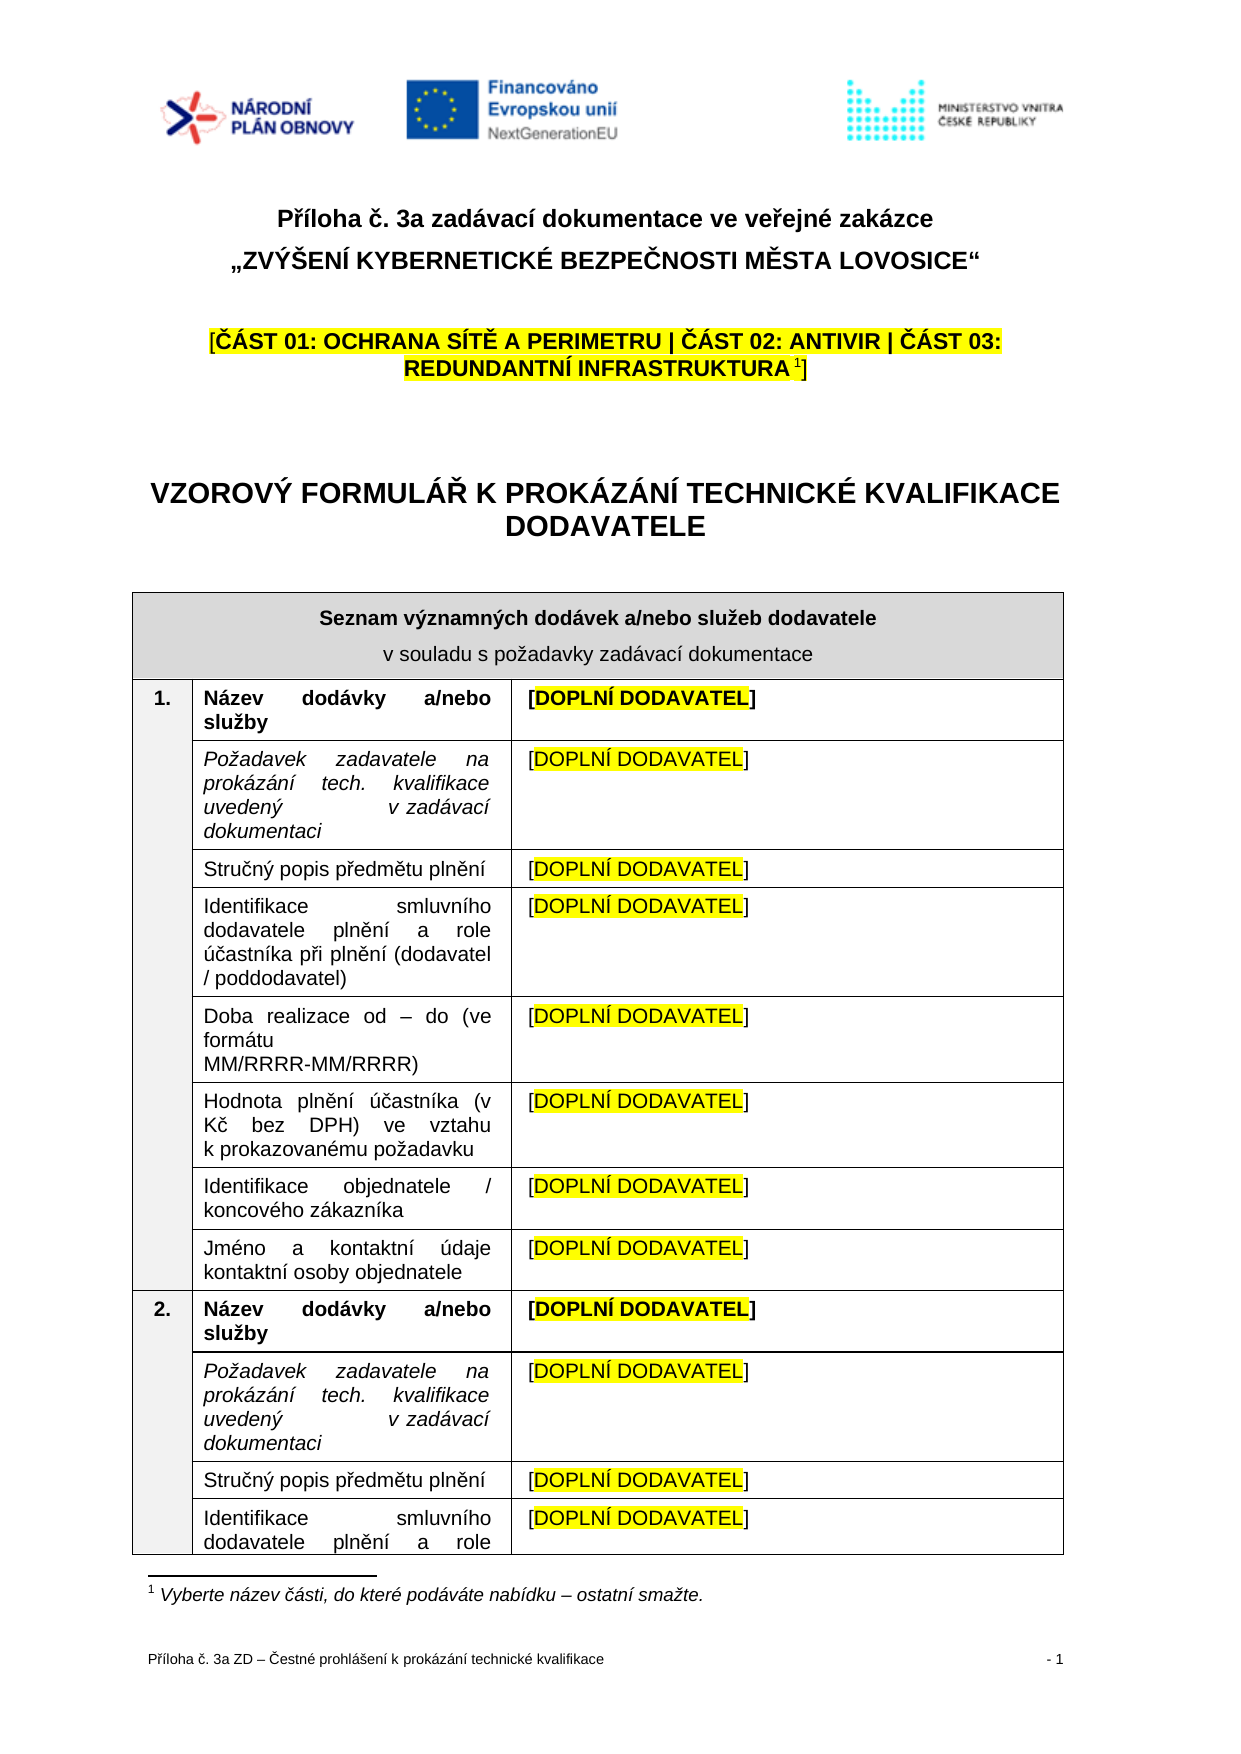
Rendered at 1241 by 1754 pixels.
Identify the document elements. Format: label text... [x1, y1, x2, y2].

table_cell Požadavek zadavatele na prokázání tech. kvalifikace uvedený v zadávací dokumentaci [193, 741, 511, 849]
table_cell Identifikace smluvního dodavatele plnění a role účastníka při plnění (dodavatel / poddodavatel) [193, 888, 511, 996]
picture [147, 59, 1064, 159]
text „ZVÝŠENÍ KYBERNETICKÉ BEZPEČNOSTI MĚSTA LOVOSICE“ [148, 246, 1063, 274]
table_cell Stručný popis předmětu plnění [193, 1462, 511, 1498]
table_cell [DOPLNÍ DODAVATEL] [512, 1462, 1063, 1498]
table_cell Hodnota plnění účastníka (v Kč bez DPH) ve vztahu k prokazovanému požadavku [193, 1083, 511, 1167]
text VZOROVÝ FORMULÁŘ K PROKÁZÁNÍ TECHNICKÉ KVALIFIKACE DODAVATELE [148, 476, 1063, 543]
table_cell Název dodávky a/nebo služby [193, 1291, 511, 1351]
table_cell [DOPLNÍ DODAVATEL] [512, 850, 1063, 887]
text [ČÁST 01: OCHRANA SÍTĚ A PERIMETRU | ČÁST 02: ANTIVIR | ČÁST 03: REDUNDANTNÍ INFRASTRUKTURA ] [148, 328, 1063, 381]
table_cell Jméno a kontaktní údaje kontaktní osoby objednatele [193, 1230, 511, 1290]
table_cell Požadavek zadavatele na prokázání tech. kvalifikace uvedený v zadávací dokumentaci [193, 1353, 511, 1461]
table_cell Doba realizace od – do (ve formátu MM/RRRR-MM/RRRR) [193, 997, 511, 1082]
table_cell Identifikace objednatele / koncového zákazníka [193, 1168, 511, 1228]
table_cell Identifikace smluvního dodavatele plnění a role účastníka při plnění (dodavatel / poddodavatel) [193, 1499, 511, 1553]
table_cell [DOPLNÍ DODAVATEL] [512, 888, 1063, 996]
table_cell [DOPLNÍ DODAVATEL] [512, 1230, 1063, 1290]
table_cell [DOPLNÍ DODAVATEL] [512, 680, 1063, 740]
table_cell [DOPLNÍ DODAVATEL] [512, 997, 1063, 1082]
table_cell 2. [133, 1291, 192, 1553]
table_cell [DOPLNÍ DODAVATEL] [512, 1083, 1063, 1167]
table_header Seznam významných dodávek a/nebo služeb dodavatele v souladu s požadavky zadávací dokumentace [133, 593, 1063, 678]
table_cell Název dodávky a/nebo služby [193, 680, 511, 740]
table_cell [DOPLNÍ DODAVATEL] [512, 1291, 1063, 1351]
table_cell [DOPLNÍ DODAVATEL] [512, 1168, 1063, 1228]
table_cell [DOPLNÍ DODAVATEL] [512, 1353, 1063, 1461]
table_cell [DOPLNÍ DODAVATEL] [512, 741, 1063, 849]
title Příloha č. 3a zadávací dokumentace ve veřejné zakázce [148, 204, 1063, 233]
table_cell [DOPLNÍ DODAVATEL] [512, 1499, 1063, 1553]
table_cell Stručný popis předmětu plnění [193, 850, 511, 887]
table_cell 1. [133, 680, 192, 1290]
